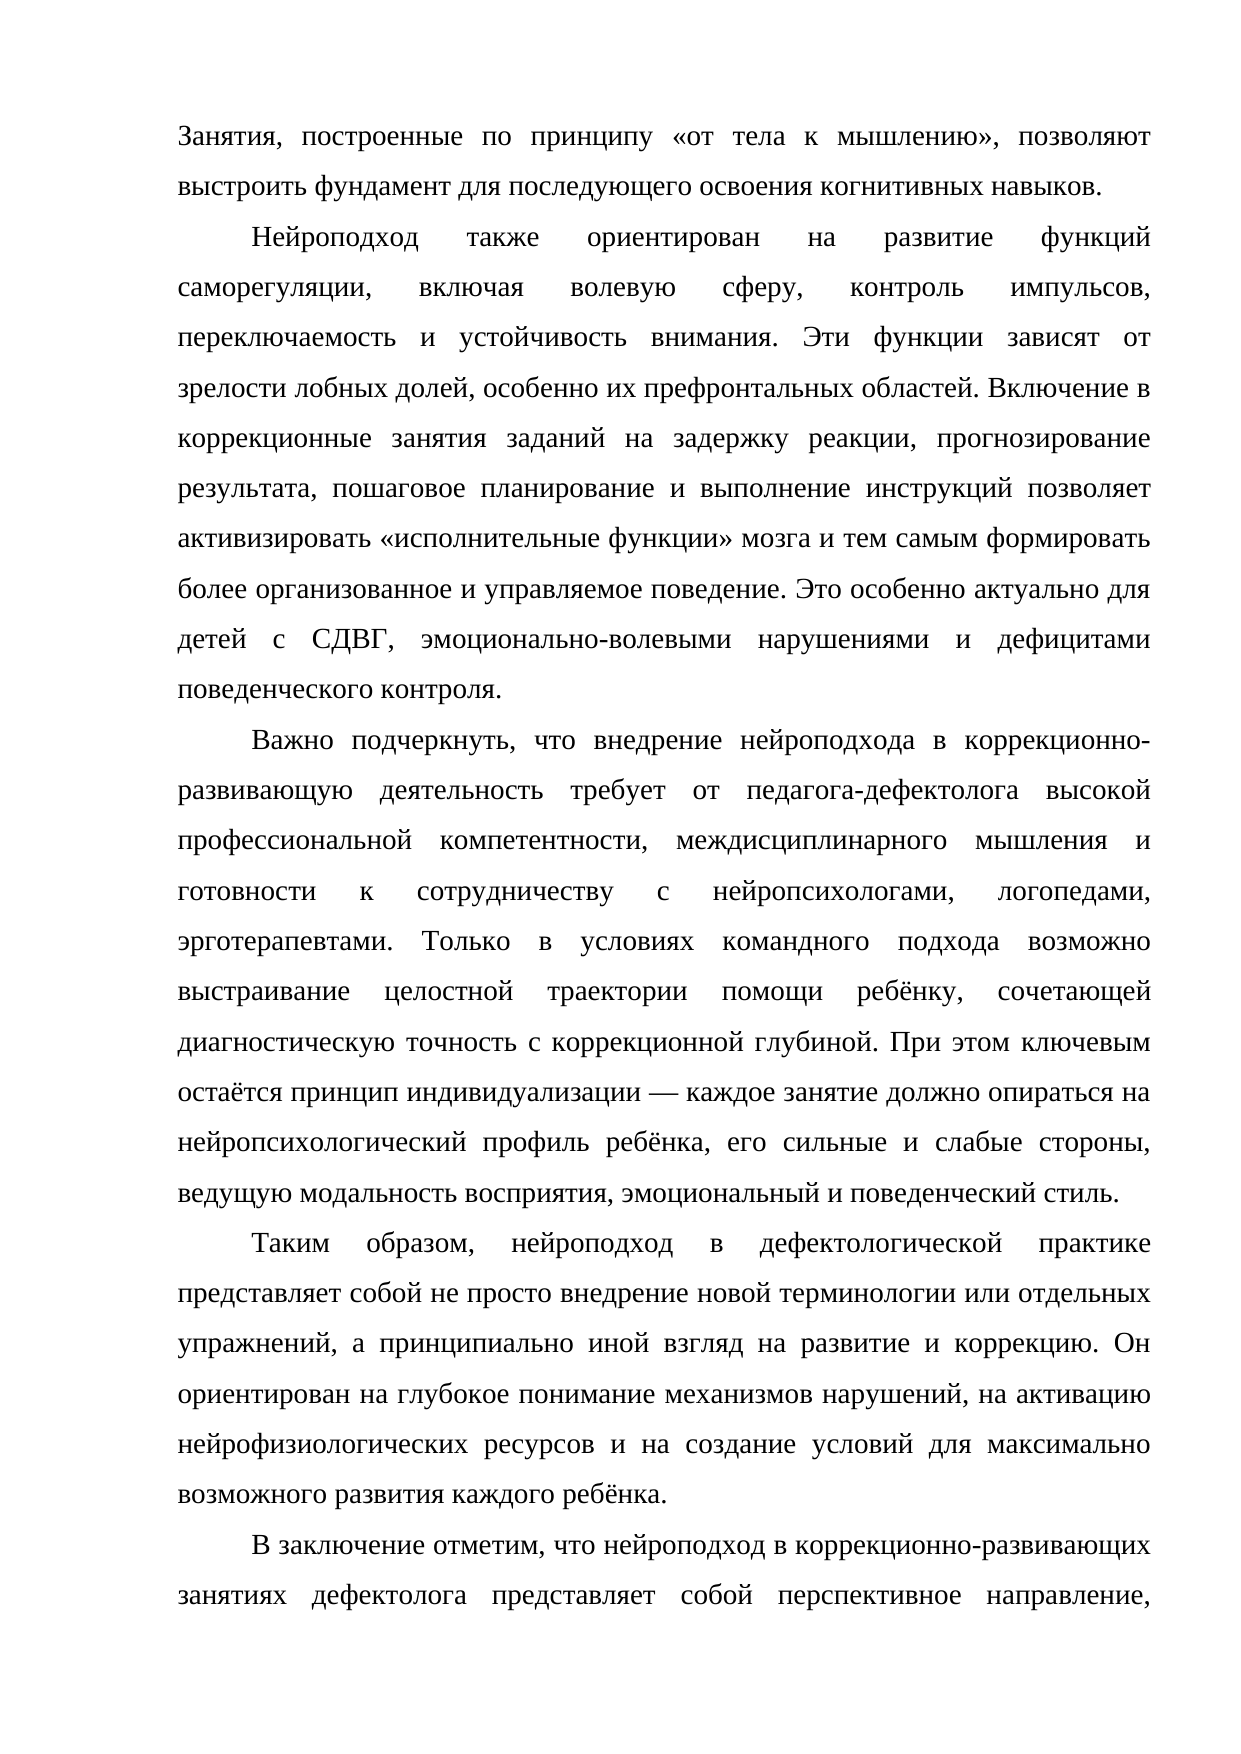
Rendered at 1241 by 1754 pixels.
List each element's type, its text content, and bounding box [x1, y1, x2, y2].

text Таким образом, нейроподход в дефектологической практике представляет собой не просто внедрение новой терминологии или отдельных упражнений, а принципиально иной взгляд на развитие и коррекцию. Он ориентирован на глубокое понимание механизмов нарушений, на активацию нейрофизиологических ресурсов и на создание условий для максимально возможного развития каждого ребёнка. [177, 1225, 1152, 1510]
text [177, 118, 1152, 202]
text Важно подчеркнуть, что внедрение нейроподхода в коррекционно-развивающую деятельность требует от педагога-дефектолога высокой профессиональной компетентности, междисциплинарного мышления и готовности к сотрудничеству с нейропсихологами, логопедами, эрготерапевтами. Только в условиях командного подхода возможно выстраивание целостной траектории помощи ребёнку, сочетающей диагностическую точность с коррекционной глубиной. При этом ключевым остаётся принцип индивидуализации — каждое занятие должно опираться на нейропсихологический профиль ребёнка, его сильные и слабые стороны, ведущую модальность восприятия, эмоциональный и поведенческий стиль. [177, 722, 1152, 1208]
text Нейроподход также ориентирован на развитие функций саморегуляции, включая волевую сферу, контроль импульсов, переключаемость и устойчивость внимания. Эти функции зависят от зрелости лобных долей, особенно их префронтальных областей. Включение в коррекционные занятия заданий на задержку реакции, прогнозирование результата, пошаговое планирование и выполнение инструкций позволяет активизировать «исполнительные функции» мозга и тем самым формировать более организованное и управляемое поведение. Это особенно актуально для детей с СДВГ, эмоционально-волевыми нарушениями и дефицитами поведенческого контроля. [177, 219, 1152, 705]
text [177, 1527, 1152, 1611]
